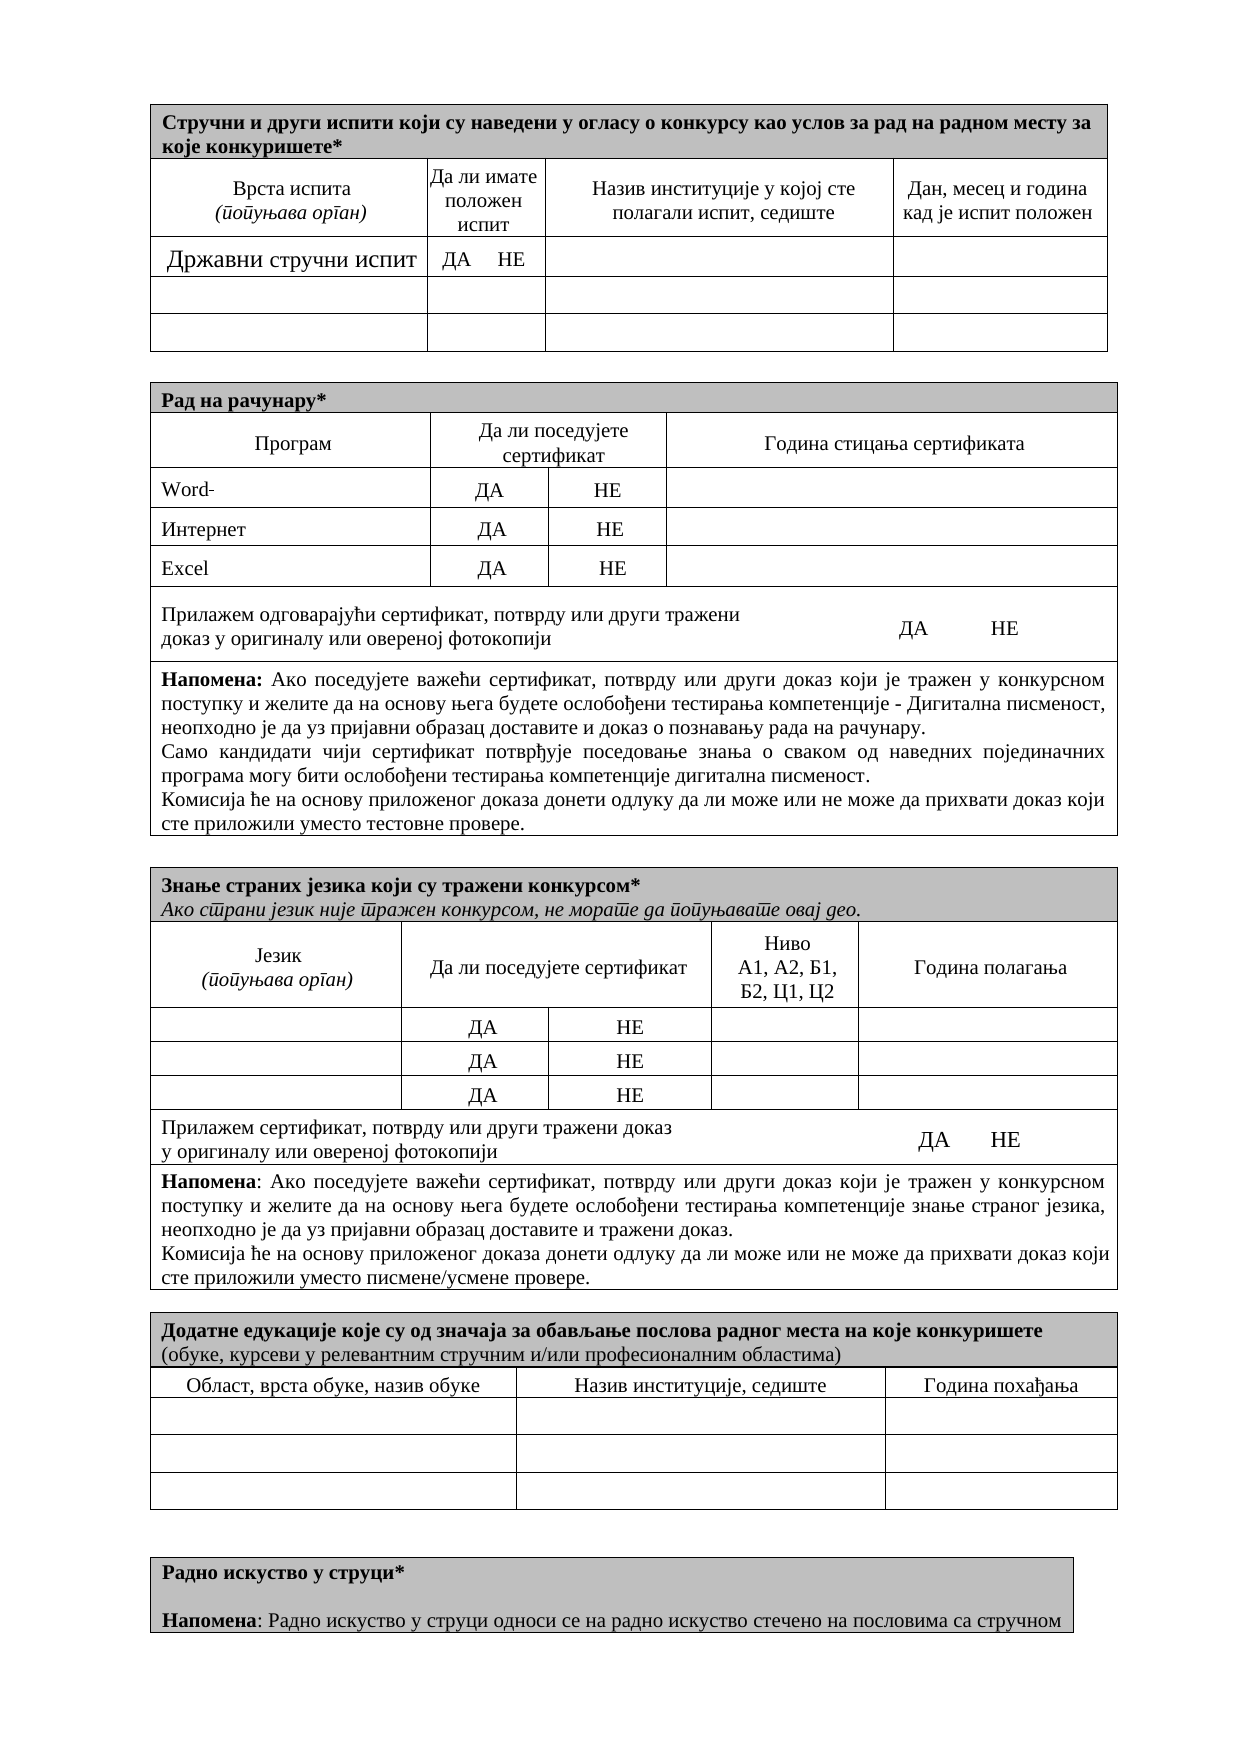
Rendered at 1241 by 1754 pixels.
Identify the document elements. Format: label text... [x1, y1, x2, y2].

table_cell Да ли поседујете сертификат [402, 922, 711, 1007]
table_cell Државни стручни испит [151, 237, 427, 276]
table_cell ДА [431, 508, 548, 544]
table_cell [546, 237, 893, 276]
table_cell НЕ [549, 1076, 711, 1109]
table_cell Да ли поседујете сертификат [431, 413, 666, 467]
table_cell Назив институције у којој сте полагали испит, седиште [546, 159, 893, 236]
table_cell [151, 1435, 516, 1472]
table_cell Област, врста обуке, назив обуке [151, 1368, 516, 1397]
table_cell НЕ [549, 1008, 711, 1041]
table_cell [894, 314, 1107, 351]
table_header Додатне едукације које су од значаја за обављање послова радног места на које конкуришете (обуке, курсеви у релевантним стручним и/или професионалним областима) [151, 1313, 1117, 1366]
table_cell [859, 1076, 1117, 1109]
table_header Рад на рачунару* [151, 383, 1117, 412]
table_cell Дан, месец и година кад је испит положен [894, 159, 1107, 236]
table_cell [546, 277, 893, 313]
table_cell Прилажем одговарајући сертификат, потврду или други тражени доказ у оригиналу или овереној фотокопији [151, 587, 888, 661]
table_header Стручни и други испити који су наведени у огласу о конкурсу као услов за рад на радном месту за које конкуришете* [151, 105, 1107, 158]
table_cell [859, 1042, 1117, 1075]
table_cell [546, 314, 893, 351]
table_cell [151, 1076, 401, 1109]
table_cell [886, 1435, 1117, 1472]
table_header Знање страних језика који су тражени конкурсом* Ако страни језик није тражен конкурсом, не морате да попуњавате овај део. [151, 868, 915, 921]
table_cell Програм [151, 413, 430, 467]
table_cell [151, 1473, 516, 1509]
table_cell [712, 1008, 858, 1041]
table_cell [667, 468, 1117, 507]
table_cell ДА НЕ [428, 237, 545, 276]
table_cell [151, 1008, 401, 1041]
table_cell ДА [402, 1042, 548, 1075]
table_cell [894, 237, 1107, 276]
table_cell [517, 1398, 885, 1434]
table_cell НЕ [549, 508, 666, 544]
table_cell [151, 1398, 516, 1434]
table_cell Година похађања [886, 1368, 1117, 1397]
table_cell НЕ [549, 546, 666, 586]
table_cell ДА [402, 1008, 548, 1041]
table_cell ДА [431, 546, 548, 586]
table_cell ДА НЕ [888, 587, 1117, 661]
table_cell Word [151, 468, 430, 507]
table_cell ДА [402, 1076, 548, 1109]
table_cell [886, 1473, 1117, 1509]
table_cell [428, 277, 545, 313]
table_cell Да ли имате положен испит [428, 159, 545, 236]
table_cell Језик (попуњава орган) [151, 922, 401, 1007]
table_cell [712, 1042, 858, 1075]
table_cell [151, 314, 427, 351]
table_cell Интернет [151, 508, 430, 544]
table_cell [151, 277, 427, 313]
table_cell Врста испита (попуњава орган) [151, 159, 427, 236]
table_cell [517, 1435, 885, 1472]
table_cell ДА [431, 468, 548, 507]
table_cell [894, 277, 1107, 313]
table_cell НЕ [549, 1042, 711, 1075]
table_cell Напомена: Ако поседујете важећи сертификат, потврду или други доказ који је тражен у конкурсном поступку и желите да на основу њега будете ослобођени тестирања компетенције знање страног језика, неопходно је да уз пријавни образац доставите и тражени доказ. Комисија ће на основу приложеног доказа донети одлуку да ли може или не може да прихвати доказ који сте приложили уместо писмене/усмене провере. [151, 1165, 1117, 1289]
table_cell [151, 1042, 401, 1075]
table_cell Напомена: Ако поседујете важећи сертификат, потврду или други доказ који је тражен у конкурсном поступку и желите да на основу њега будете ослобођени тестирања компетенције - Дигитална писменост, неопходно је да уз пријавни образац доставите и доказ о познавању рада на рачунару. Само кандидати чији сертификат потврђује поседовање знања о сваком од наведних појединачних програма могу бити ослобођени тестирања компетенције дигитална писменост. Комисија ће на основу приложеног доказа донети одлуку да ли може или не може да прихвати доказ који сте приложили уместо тестовне провере. [151, 662, 1117, 835]
table_cell [886, 1398, 1117, 1434]
table_cell Ниво А1, А2, Б1, Б2, Ц1, Ц2 [712, 922, 858, 1007]
table_cell [428, 314, 545, 351]
table_cell [667, 546, 1117, 586]
table_cell Назив институције, седиште [517, 1368, 885, 1397]
table_cell Година полагања [859, 922, 1117, 1007]
table_header [915, 868, 1117, 921]
table_cell Прилажем сертификат, потврду или други тражени доказ у оригиналу или овереној фотокопији [151, 1110, 817, 1163]
table_cell [859, 1008, 1117, 1041]
table_cell Година стицања сертификата [667, 413, 1117, 467]
table_cell НЕ [549, 468, 666, 507]
table_cell [667, 508, 1117, 544]
table_cell Excel [151, 546, 430, 586]
table_cell [712, 1076, 858, 1109]
table_cell ДА НЕ [817, 1110, 1117, 1163]
table_cell [517, 1473, 885, 1509]
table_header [151, 1558, 1073, 1632]
